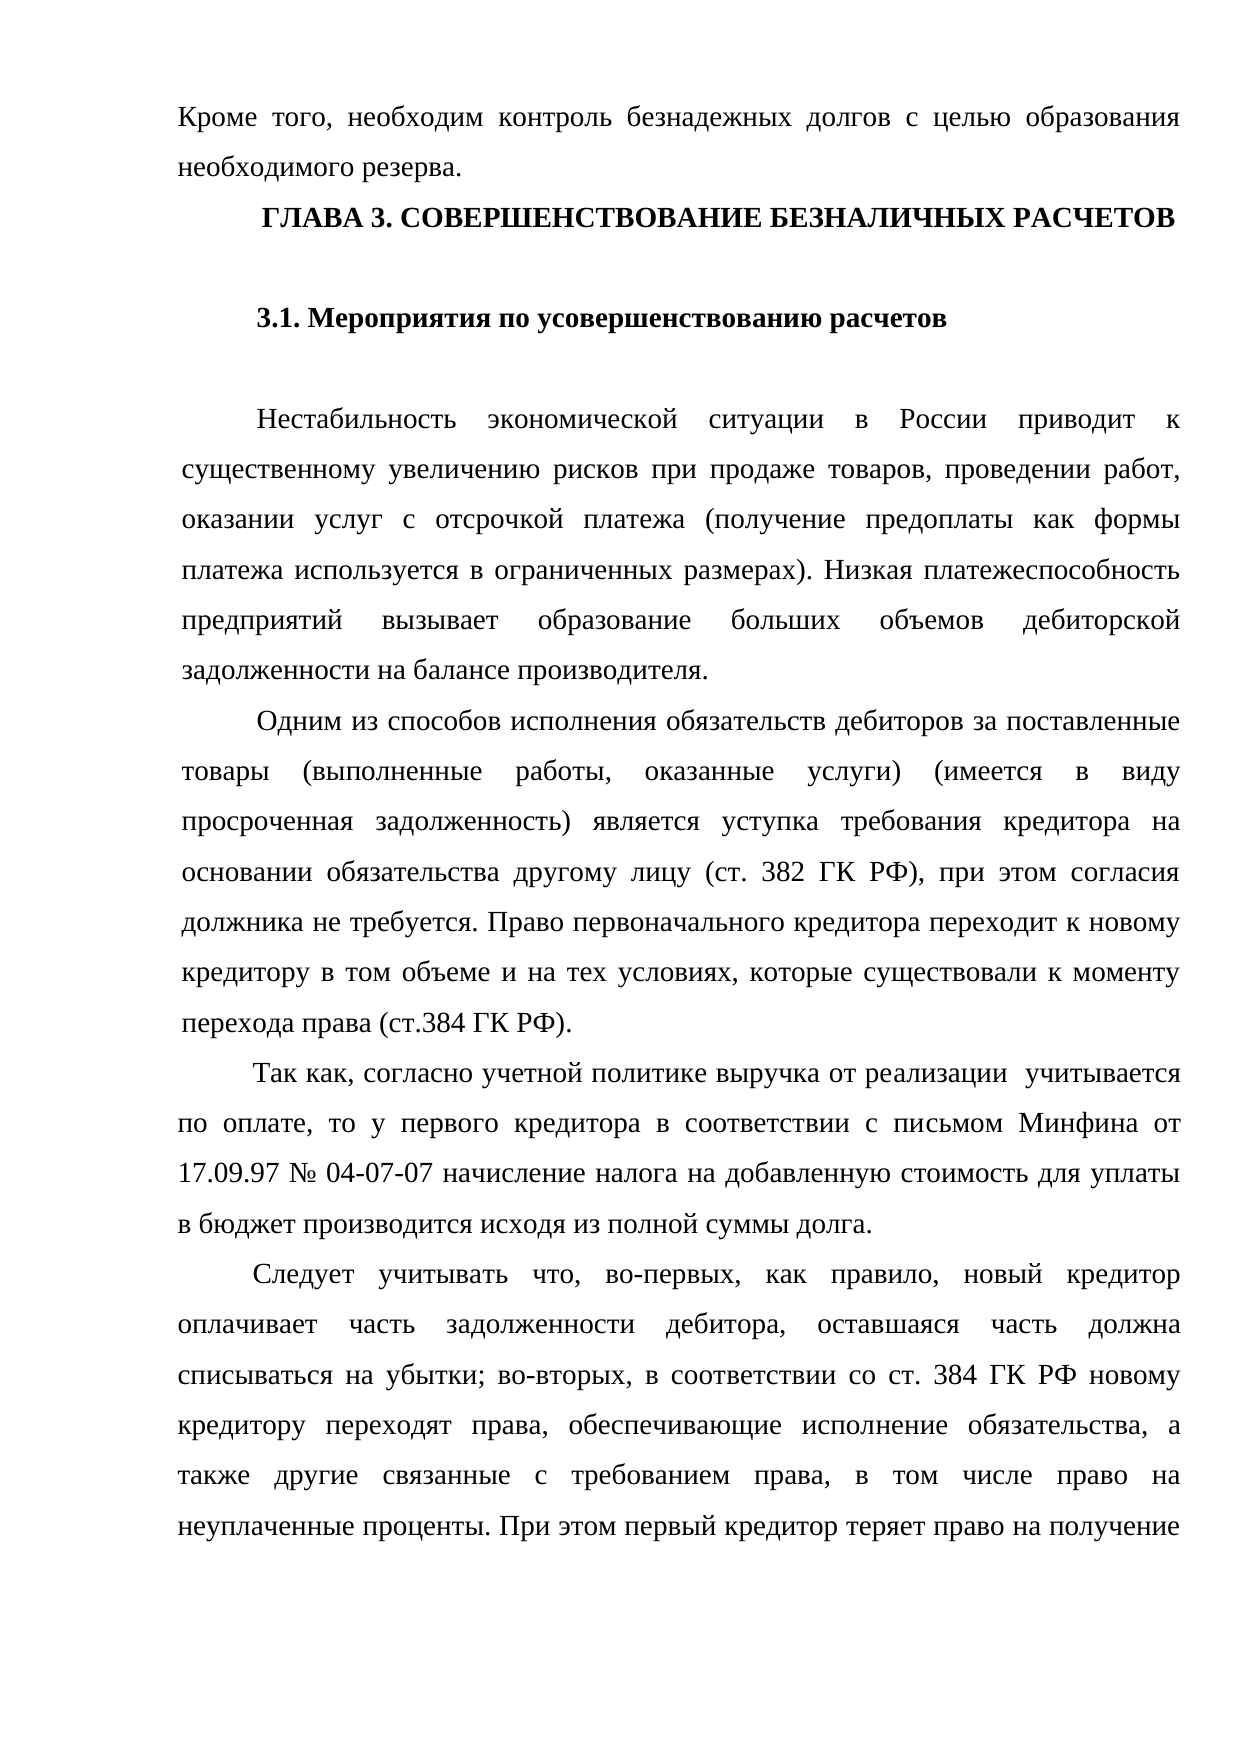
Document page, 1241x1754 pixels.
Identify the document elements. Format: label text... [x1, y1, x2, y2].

text Одним из способов исполнения обязательств дебиторов за поставленные товары (выполненные работы, оказанные услуги) (имеется в виду просроченная задолженность) является уступка требования кредитора на основании обязательства другому лицу (ст. 382 ГК РФ), при этом согласия должника не требуется. Право первоначального кредитора переходит к новому кредитору в том объеме и на тех условиях, которые существовали к моменту перехода права (ст.384 ГК РФ). [181, 703, 1181, 1038]
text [177, 99, 1181, 183]
text 3.1. Мероприятия по усовершенствованию расчетов [181, 300, 1181, 334]
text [177, 1256, 1181, 1541]
text Так как, согласно учетной политике выручка от реализации учитывается по оплате, то у первого кредитора в соответствии с письмом Минфина от 17.09.97 № 04-07-07 начисление налога на добавленную стоимость для уплаты в бюджет производится исходя из полной суммы долга. [177, 1055, 1181, 1239]
text ГЛАВА 3. СОВЕРШЕНСТВОВАНИЕ БЕЗНАЛИЧНЫХ РАСЧЕТОВ [181, 200, 1181, 233]
text Нестабильность экономической ситуации в России приводит к существенному увеличению рисков при продаже товаров, проведении работ, оказании услуг с отсрочкой платежа (получение предоплаты как формы платежа используется в ограниченных размерах). Низкая платежеспособность предприятий вызывает образование больших объемов дебиторской задолженности на балансе производителя. [181, 401, 1181, 686]
